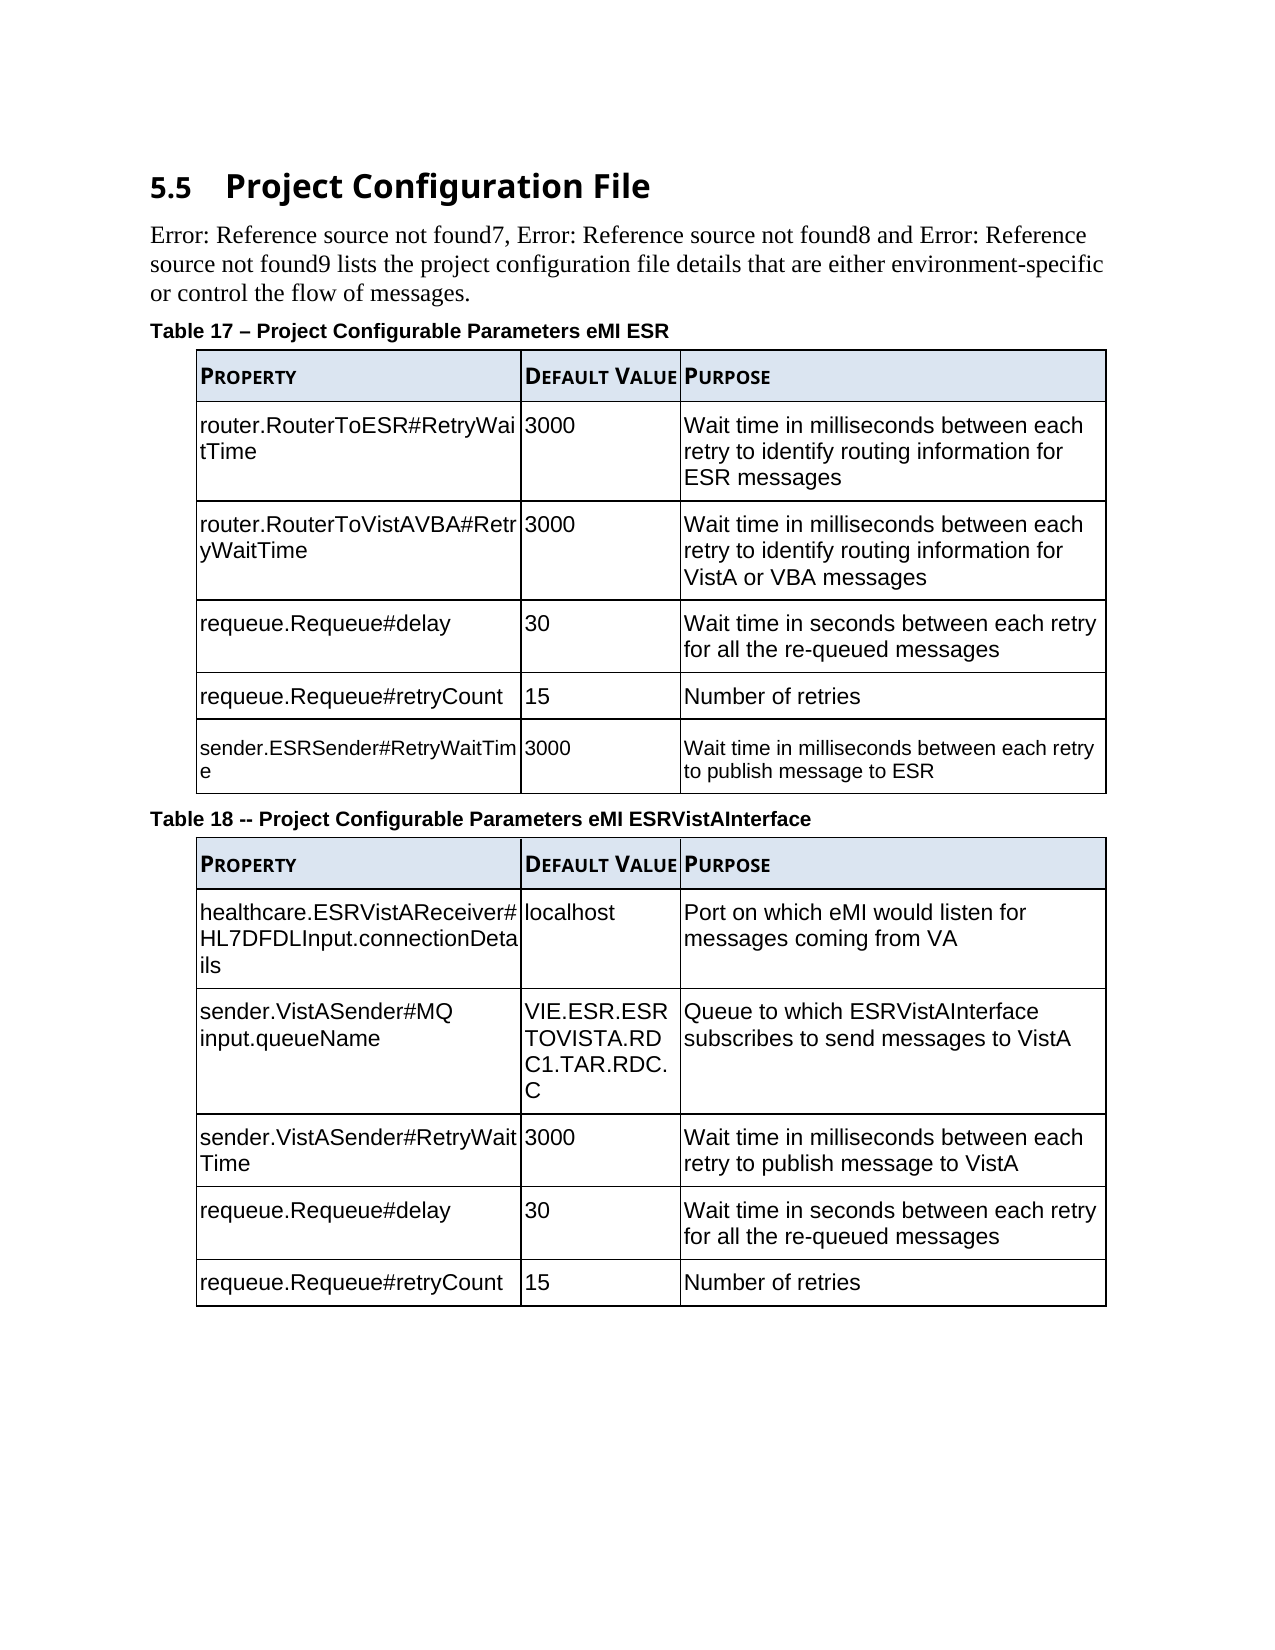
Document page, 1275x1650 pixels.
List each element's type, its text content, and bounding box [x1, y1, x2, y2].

table_cell 3000 [522, 1115, 680, 1186]
table_header Default Value [522, 351, 680, 401]
table_cell Wait time in milliseconds between each retry to publish message to ESR [681, 720, 1105, 793]
table_header Property [197, 351, 520, 401]
table_cell 15 [522, 673, 680, 718]
table_cell Wait time in milliseconds between each retry to identify routing information for VistA or VBA messages [681, 502, 1105, 599]
table_cell Number of retries [681, 1260, 1105, 1305]
table_cell sender.VistASender#MQ input.queueName [197, 989, 520, 1113]
table_cell sender.VistASender#RetryWaitTime [197, 1115, 520, 1186]
table_cell Wait time in milliseconds between each retry to publish message to VistA [681, 1115, 1105, 1186]
table_cell Wait time in seconds between each retry for all the re-queued messages [681, 601, 1105, 672]
table_header Property [197, 838, 521, 888]
table_header Default Value [522, 838, 680, 888]
table_cell 3000 [522, 502, 680, 599]
table_cell Queue to which ESRVistAInterface subscribes to send messages to VistA [681, 989, 1105, 1113]
table_cell 30 [522, 601, 680, 672]
table_cell requeue.Requeue#retryCount [197, 673, 520, 718]
table_header Purpose [681, 351, 1105, 401]
table_cell localhost [522, 890, 680, 987]
table_cell requeue.Requeue#delay [197, 1187, 520, 1258]
table_header Purpose [681, 838, 1105, 888]
text Table 17 – Project Configurable Parameters eMI ESR [150, 319, 1125, 343]
table_cell sender.ESRSender#RetryWaitTime [197, 720, 520, 793]
table_cell 3000 [522, 402, 680, 500]
table_cell Wait time in seconds between each retry for all the re-queued messages [681, 1187, 1105, 1258]
text Table 18 -- Project Configurable Parameters eMI ESRVistAInterface [150, 807, 1125, 831]
table_cell requeue.Requeue#retryCount [197, 1260, 520, 1305]
table_cell VIE.ESR.ESRTOVISTA.RDC1.TAR.RDC.C [522, 989, 680, 1113]
table_cell Wait time in milliseconds between each retry to identify routing information for ESR messages [681, 402, 1105, 500]
table_cell 3000 [522, 720, 680, 793]
table_cell Number of retries [681, 673, 1105, 718]
table_cell Port on which eMI would listen for messages coming from VA [681, 890, 1105, 987]
table_cell requeue.Requeue#delay [197, 601, 520, 672]
text Project Configuration File [150, 162, 1125, 208]
table_cell 30 [522, 1187, 680, 1258]
table_cell router.RouterToESR#RetryWaitTime [197, 402, 520, 500]
table_cell 15 [522, 1260, 680, 1305]
table_cell healthcare.ESRVistAReceiver#HL7DFDLInput.connectionDetails [197, 890, 520, 987]
table_cell router.RouterToVistAVBA#RetryWaitTime [197, 502, 520, 599]
